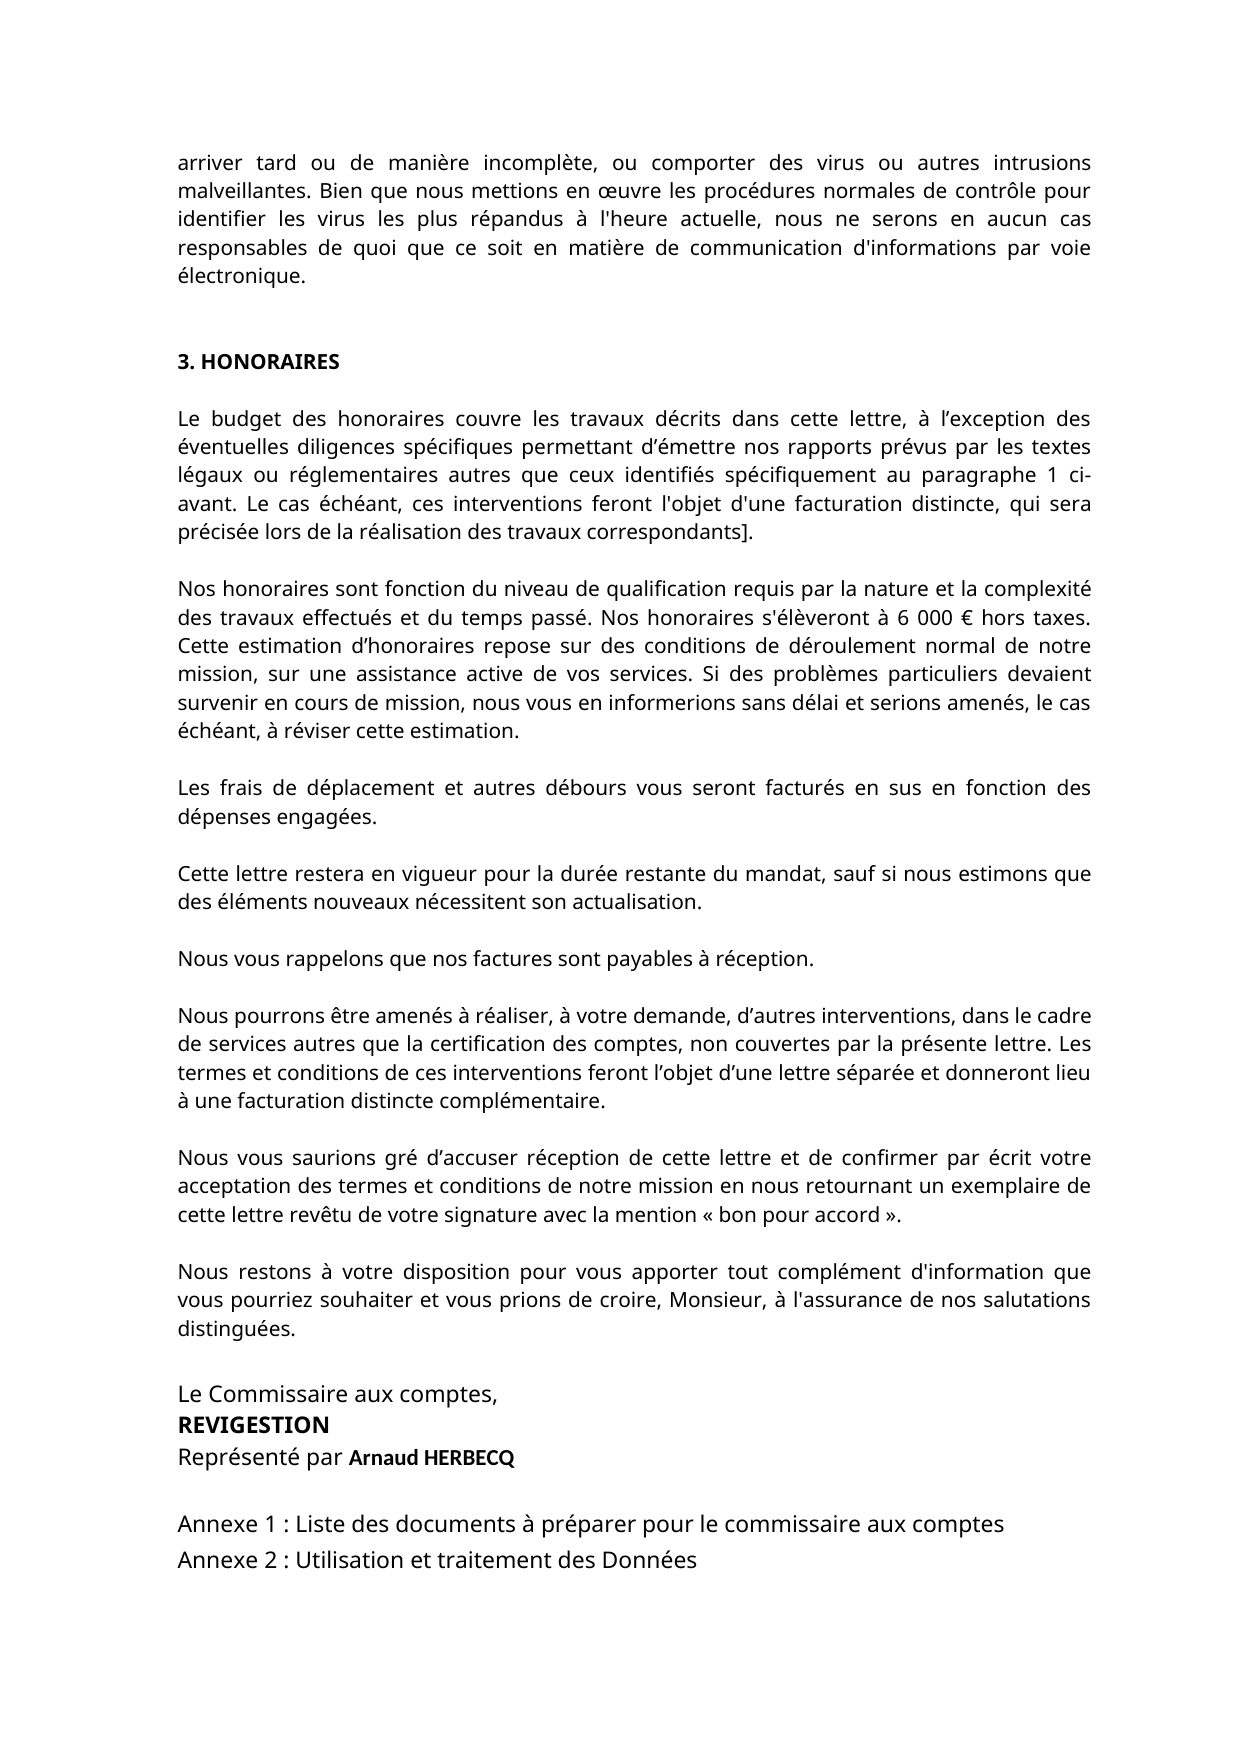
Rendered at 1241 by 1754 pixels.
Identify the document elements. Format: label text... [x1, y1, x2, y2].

text Représenté par Arnaud HERBECQ [177, 1441, 1063, 1472]
text Annexe 2 : Utilisation et traitement des Données [177, 1544, 1063, 1575]
text Nous vous rappelons que nos factures sont payables à réception. [177, 944, 1093, 972]
text REVIGESTION [177, 1409, 1063, 1441]
text Le Commissaire aux comptes, [177, 1378, 1063, 1409]
text Nos honoraires sont fonction du niveau de qualification requis par la nature et la complexité des travaux effectués et du temps passé. Nos honoraires s'élèveront à 6 000 € hors taxes. Cette estimation d’honoraires repose sur des conditions de déroulement normal de notre mission, sur une assistance active de vos services. Si des problèmes particuliers devaient survenir en cours de mission, nous vous en informerions sans délai et serions amenés, le cas échéant, à réviser cette estimation. [177, 574, 1093, 745]
text 3. HONORAIRES [177, 347, 1093, 375]
text Nous pourrons être amenés à réaliser, à votre demande, d’autres interventions, dans le cadre de services autres que la certification des comptes, non couvertes par la présente lettre. Les termes et conditions de ces interventions feront l’objet d’une lettre séparée et donneront lieu à une facturation distincte complémentaire. [177, 1001, 1093, 1114]
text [177, 148, 1093, 290]
text Cette lettre restera en vigueur pour la durée restante du mandat, sauf si nous estimons que des éléments nouveaux nécessitent son actualisation. [177, 859, 1093, 916]
text Les frais de déplacement et autres débours vous seront facturés en sus en fonction des dépenses engagées. [177, 773, 1093, 830]
text Nous vous saurions gré d’accuser réception de cette lettre et de confirmer par écrit votre acceptation des termes et conditions de notre mission en nous retournant un exemplaire de cette lettre revêtu de votre signature avec la mention « bon pour accord ». [177, 1143, 1093, 1228]
text Le budget des honoraires couvre les travaux décrits dans cette lettre, à l’exception des éventuelles diligences spécifiques permettant d’émettre nos rapports prévus par les textes légaux ou réglementaires autres que ceux identifiés spécifiquement au paragraphe 1 ci-avant. Le cas échéant, ces interventions feront l'objet d'une facturation distincte, qui sera précisée lors de la réalisation des travaux correspondants]. [177, 404, 1093, 546]
text Annexe 1 : Liste des documents à préparer pour le commissaire aux comptes [177, 1508, 1063, 1539]
text Nous restons à votre disposition pour vous apporter tout complément d'information que vous pourriez souhaiter et vous prions de croire, Monsieur, à l'assurance de nos salutations distinguées. [177, 1257, 1093, 1342]
